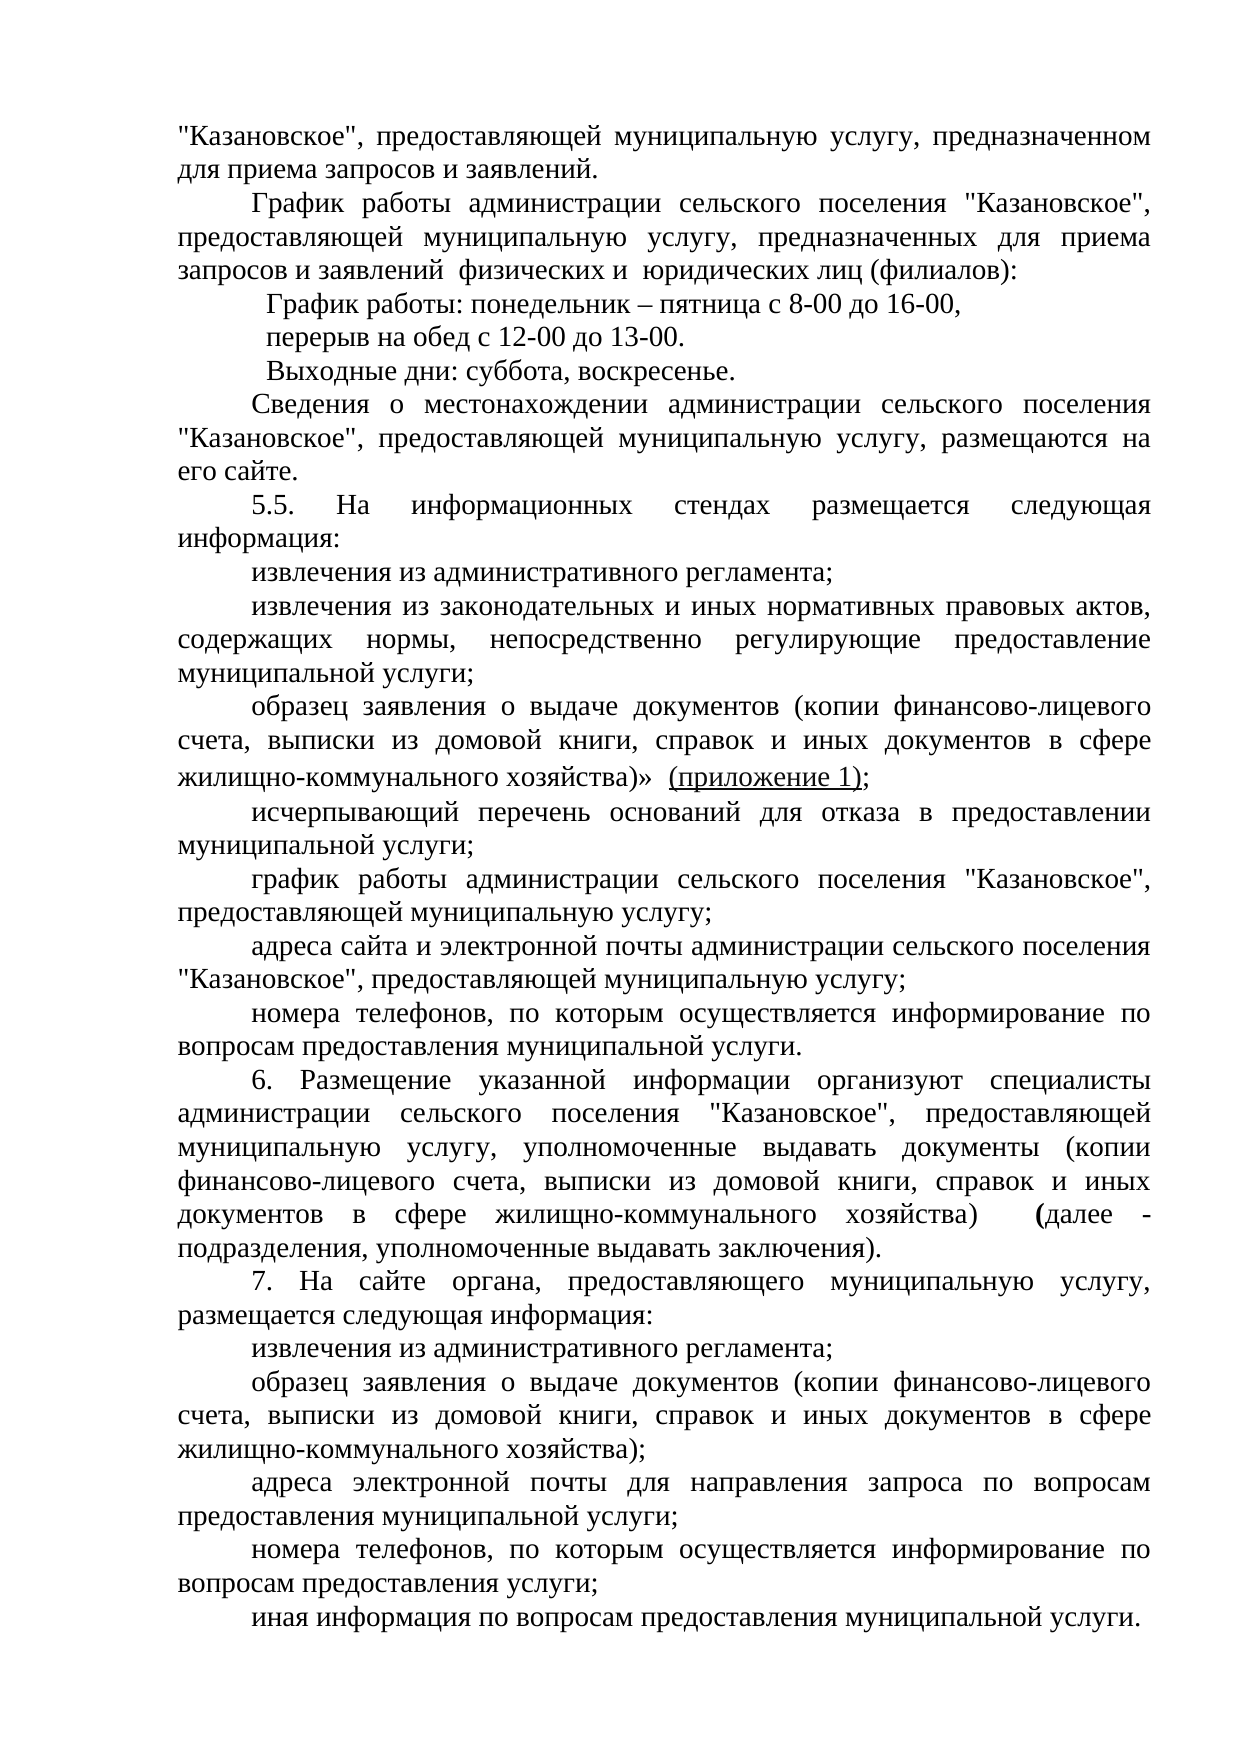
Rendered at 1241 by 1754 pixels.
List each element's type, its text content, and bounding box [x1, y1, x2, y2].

text иная информация по вопросам предоставления муниципальной услуги. [177, 1599, 1152, 1632]
text График работы администрации сельского поселения "Казановское", предоставляющей муниципальную услугу, предназначенных для приема запросов и заявлений физических и юридических лиц (филиалов): [177, 185, 1152, 286]
text номера телефонов, по которым осуществляется информирование по вопросам предоставления услуги; [177, 1532, 1152, 1599]
subtitle 6. Размещение указанной информации организуют специалисты администрации сельского поселения "Казановское", предоставляющей муниципальную услугу, уполномоченные выдавать документы (копии финансово-лицевого счета, выписки из домовой книги, справок и иных документов в сфере жилищно-коммунального хозяйства) (далее - подразделения, уполномоченные выдавать заключения). [177, 1062, 1152, 1263]
text Сведения о местонахождении администрации сельского поселения "Казановское", предоставляющей муниципальную услугу, размещаются на его сайте. [177, 386, 1152, 487]
subtitle образец заявления о выдаче документов (копии финансово-лицевого счета, выписки из домовой книги, справок и иных документов в сфере жилищно-коммунального хозяйства); [177, 1364, 1152, 1464]
text 5.5. На информационных стендах размещается следующая информация: [177, 487, 1152, 554]
text График работы: понедельник – пятница с 8-00 до 16-00, [177, 286, 1152, 319]
subtitle образец заявления о выдаче документов (копии финансово-лицевого счета, выписки из домовой книги, справок и иных документов в сфере жилищно-коммунального хозяйства)» (приложение 1); [177, 688, 1152, 794]
text перерыв на обед с 12-00 до 13-00. [177, 319, 1152, 353]
text извлечения из административного регламента; [177, 554, 1152, 588]
text исчерпывающий перечень оснований для отказа в предоставлении муниципальной услуги; [177, 794, 1152, 861]
text Выходные дни: суббота, воскресенье. [177, 353, 1152, 386]
text извлечения из административного регламента; [177, 1330, 1152, 1364]
text адреса электронной почты для направления запроса по вопросам предоставления муниципальной услуги; [177, 1464, 1152, 1532]
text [177, 118, 1152, 185]
text адреса сайта и электронной почты администрации сельского поселения "Казановское", предоставляющей муниципальную услугу; [177, 928, 1152, 995]
text график работы администрации сельского поселения "Казановское", предоставляющей муниципальную услугу; [177, 861, 1152, 928]
text извлечения из законодательных и иных нормативных правовых актов, содержащих нормы, непосредственно регулирующие предоставление муниципальной услуги; [177, 588, 1152, 688]
text номера телефонов, по которым осуществляется информирование по вопросам предоставления муниципальной услуги. [177, 995, 1152, 1062]
text 7. На сайте органа, предоставляющего муниципальную услугу, размещается следующая информация: [177, 1263, 1152, 1330]
